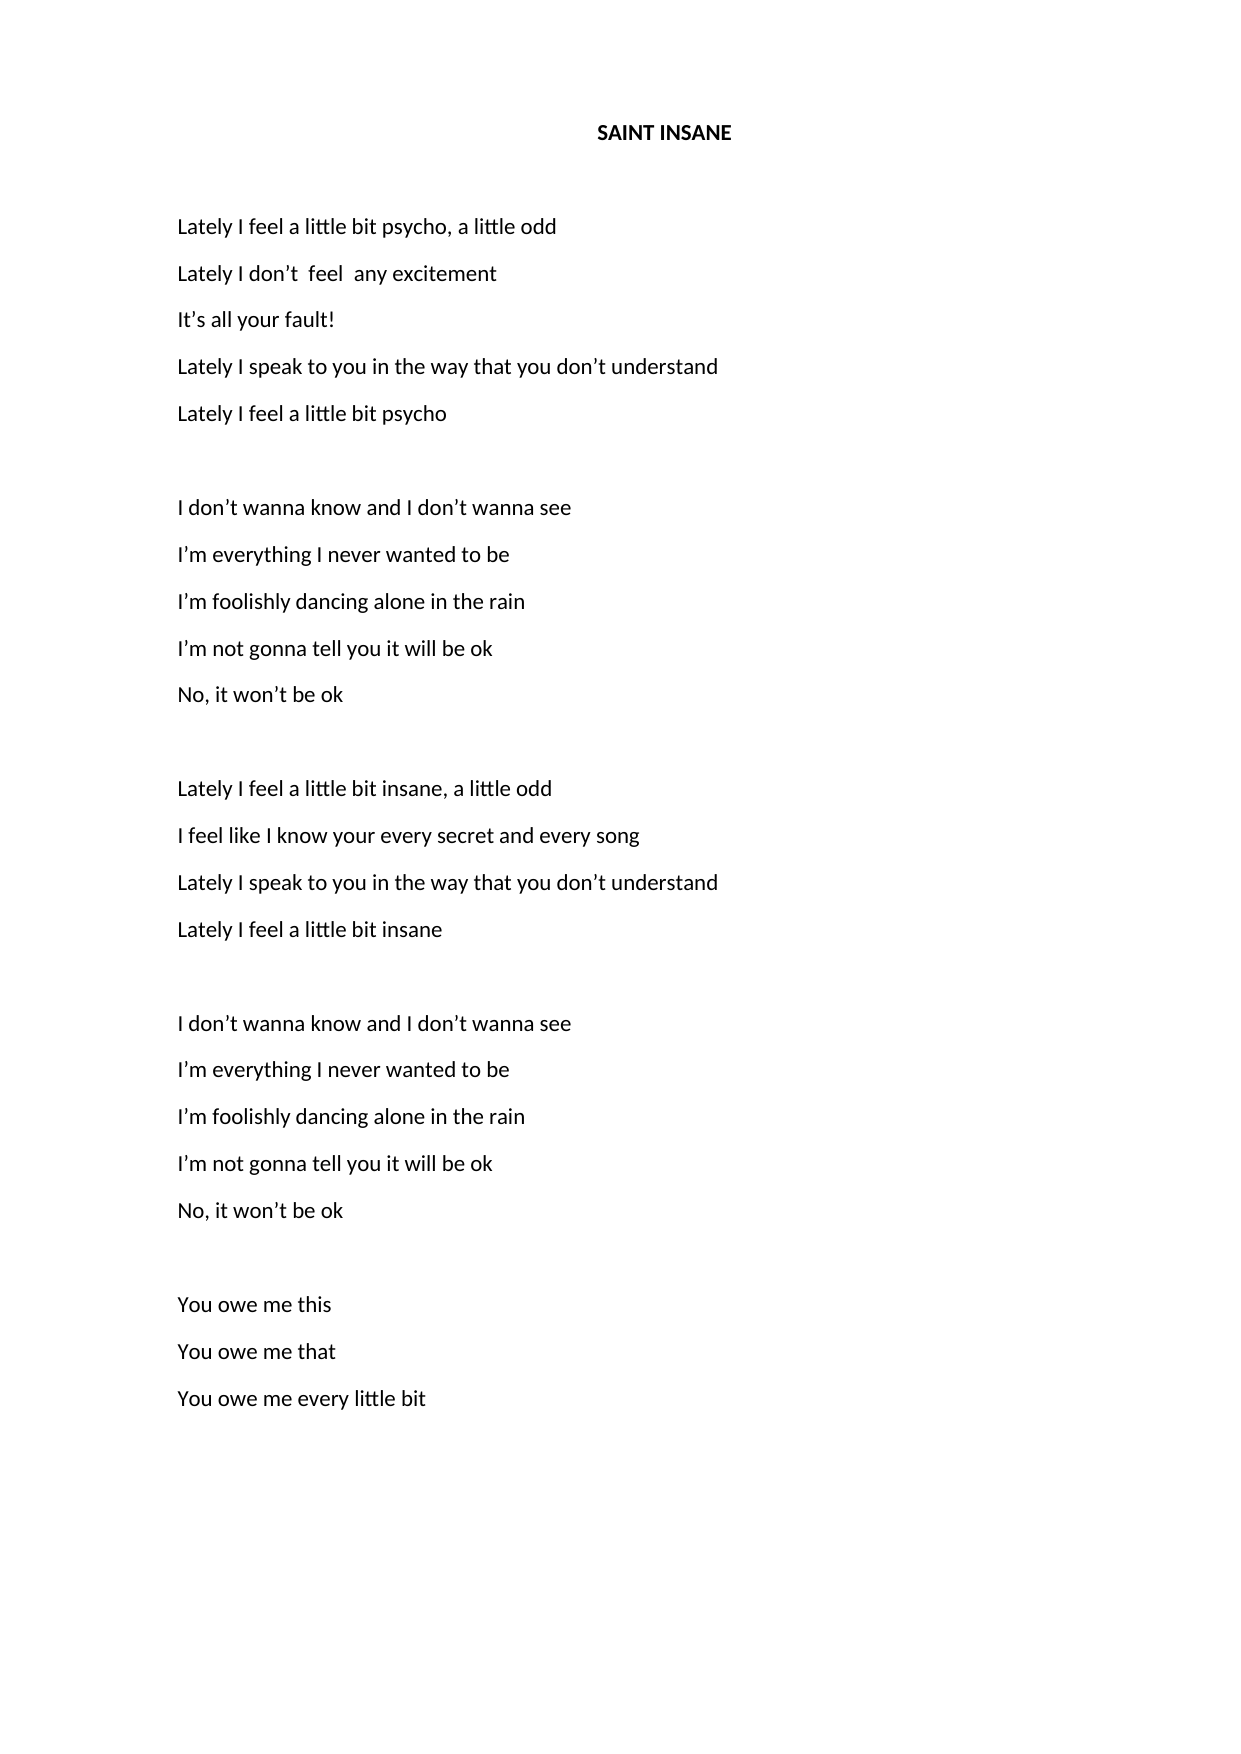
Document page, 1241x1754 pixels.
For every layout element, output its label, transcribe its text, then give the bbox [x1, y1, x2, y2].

text I don’t wanna know and I don’t wanna see [177, 493, 1152, 521]
text Lately I feel a little bit psycho, a little odd [177, 212, 1152, 240]
text No, it won’t be ok [177, 681, 1152, 709]
text I’m everything I never wanted to be [177, 1056, 1152, 1084]
text Lately I feel a little bit insane [177, 915, 1152, 943]
text It’s all your fault! [177, 306, 1152, 334]
text I’m foolishly dancing alone in the rain [177, 1102, 1152, 1131]
text SAINT INSANE [177, 118, 1152, 146]
text You owe me that [177, 1337, 1152, 1365]
text I’m everything I never wanted to be [177, 540, 1152, 568]
text Lately I feel a little bit insane, a little odd [177, 774, 1152, 802]
text Lately I don’t feel any excitement [177, 259, 1152, 287]
text Lately I speak to you in the way that you don’t understand [177, 868, 1152, 896]
text I’m foolishly dancing alone in the rain [177, 587, 1152, 615]
text No, it won’t be ok [177, 1196, 1152, 1224]
text Lately I feel a little bit psycho [177, 399, 1152, 427]
text You owe me this [177, 1290, 1152, 1318]
text I feel like I know your every secret and every song [177, 821, 1152, 849]
text I’m not gonna tell you it will be ok [177, 1149, 1152, 1177]
text I don’t wanna know and I don’t wanna see [177, 1009, 1152, 1037]
text Lately I speak to you in the way that you don’t understand [177, 352, 1152, 381]
text You owe me every little bit [177, 1384, 1152, 1412]
text I’m not gonna tell you it will be ok [177, 634, 1152, 662]
